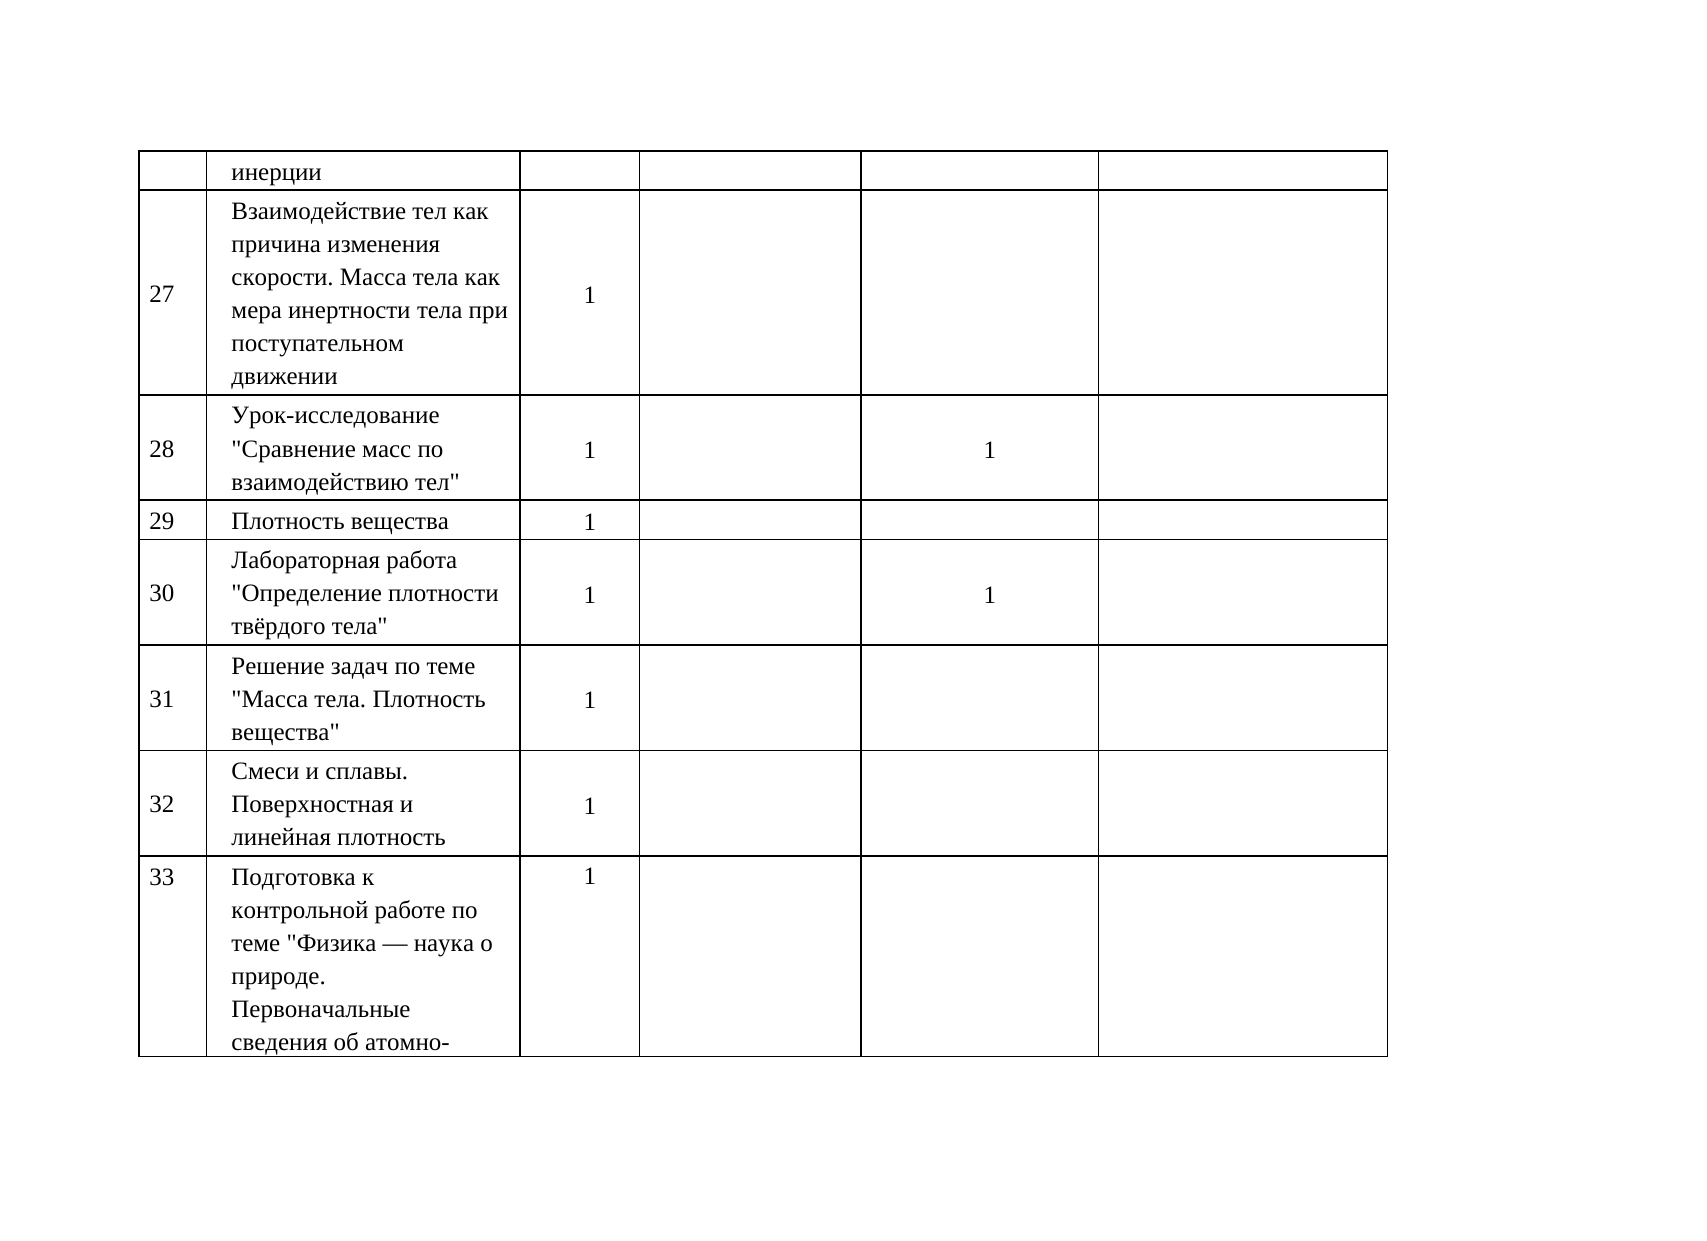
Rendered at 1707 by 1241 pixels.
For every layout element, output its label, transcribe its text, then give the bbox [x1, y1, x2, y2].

table_cell Лабораторная работа "Определение плотности твёрдого тела" [207, 540, 519, 644]
table_cell 1 [521, 751, 639, 855]
table_cell 1 [521, 152, 639, 189]
table_cell Взаимодействие тел как причина изменения скорости. Масса тела как мера инертности тела при поступательном движении [207, 191, 519, 394]
table_cell 30 [140, 540, 206, 644]
table_cell 1 [862, 396, 1098, 499]
table_cell 33 [140, 857, 206, 1056]
table_cell [1099, 152, 1387, 189]
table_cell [207, 152, 519, 189]
table_cell [862, 751, 1098, 855]
table_cell Урок-исследование "Сравнение масс по взаимодействию тел" [207, 396, 519, 499]
table_cell [640, 501, 860, 539]
table_cell [640, 152, 860, 189]
table_cell 1 [521, 646, 639, 749]
table_cell [640, 191, 860, 394]
table_cell 1 [862, 540, 1098, 644]
table_cell [1099, 857, 1387, 1056]
table_cell [862, 152, 1098, 189]
table_cell Решение задач по теме "Масса тела. Плотность вещества" [207, 646, 519, 749]
table_cell [862, 501, 1098, 539]
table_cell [207, 857, 519, 1056]
table_cell [640, 857, 860, 1056]
table_cell [862, 857, 1098, 1056]
table_cell [862, 646, 1098, 749]
table_cell [1099, 540, 1387, 644]
table_cell [1099, 751, 1387, 855]
table_cell [640, 646, 860, 749]
table_cell [1099, 501, 1387, 539]
table_cell [640, 751, 860, 855]
table_cell [862, 191, 1098, 394]
table_cell [1099, 396, 1387, 499]
table_cell [1099, 646, 1387, 749]
table_cell 29 [140, 501, 206, 539]
table_cell Плотность вещества [207, 501, 519, 539]
table_cell [640, 540, 860, 644]
table_cell 27 [140, 191, 206, 394]
table_cell 1 [521, 540, 639, 644]
table_cell 28 [140, 396, 206, 499]
table_cell 1 [521, 191, 639, 394]
table_cell [1099, 191, 1387, 394]
table_cell 32 [140, 751, 206, 855]
table_cell 26 [140, 152, 206, 189]
table_cell Смеси и сплавы. Поверхностная и линейная плотность [207, 751, 519, 855]
table_cell 1 [521, 396, 639, 499]
table_cell 1 [521, 501, 639, 539]
table_cell 1 [521, 857, 639, 1056]
table_cell 31 [140, 646, 206, 749]
table_cell [640, 396, 860, 499]
